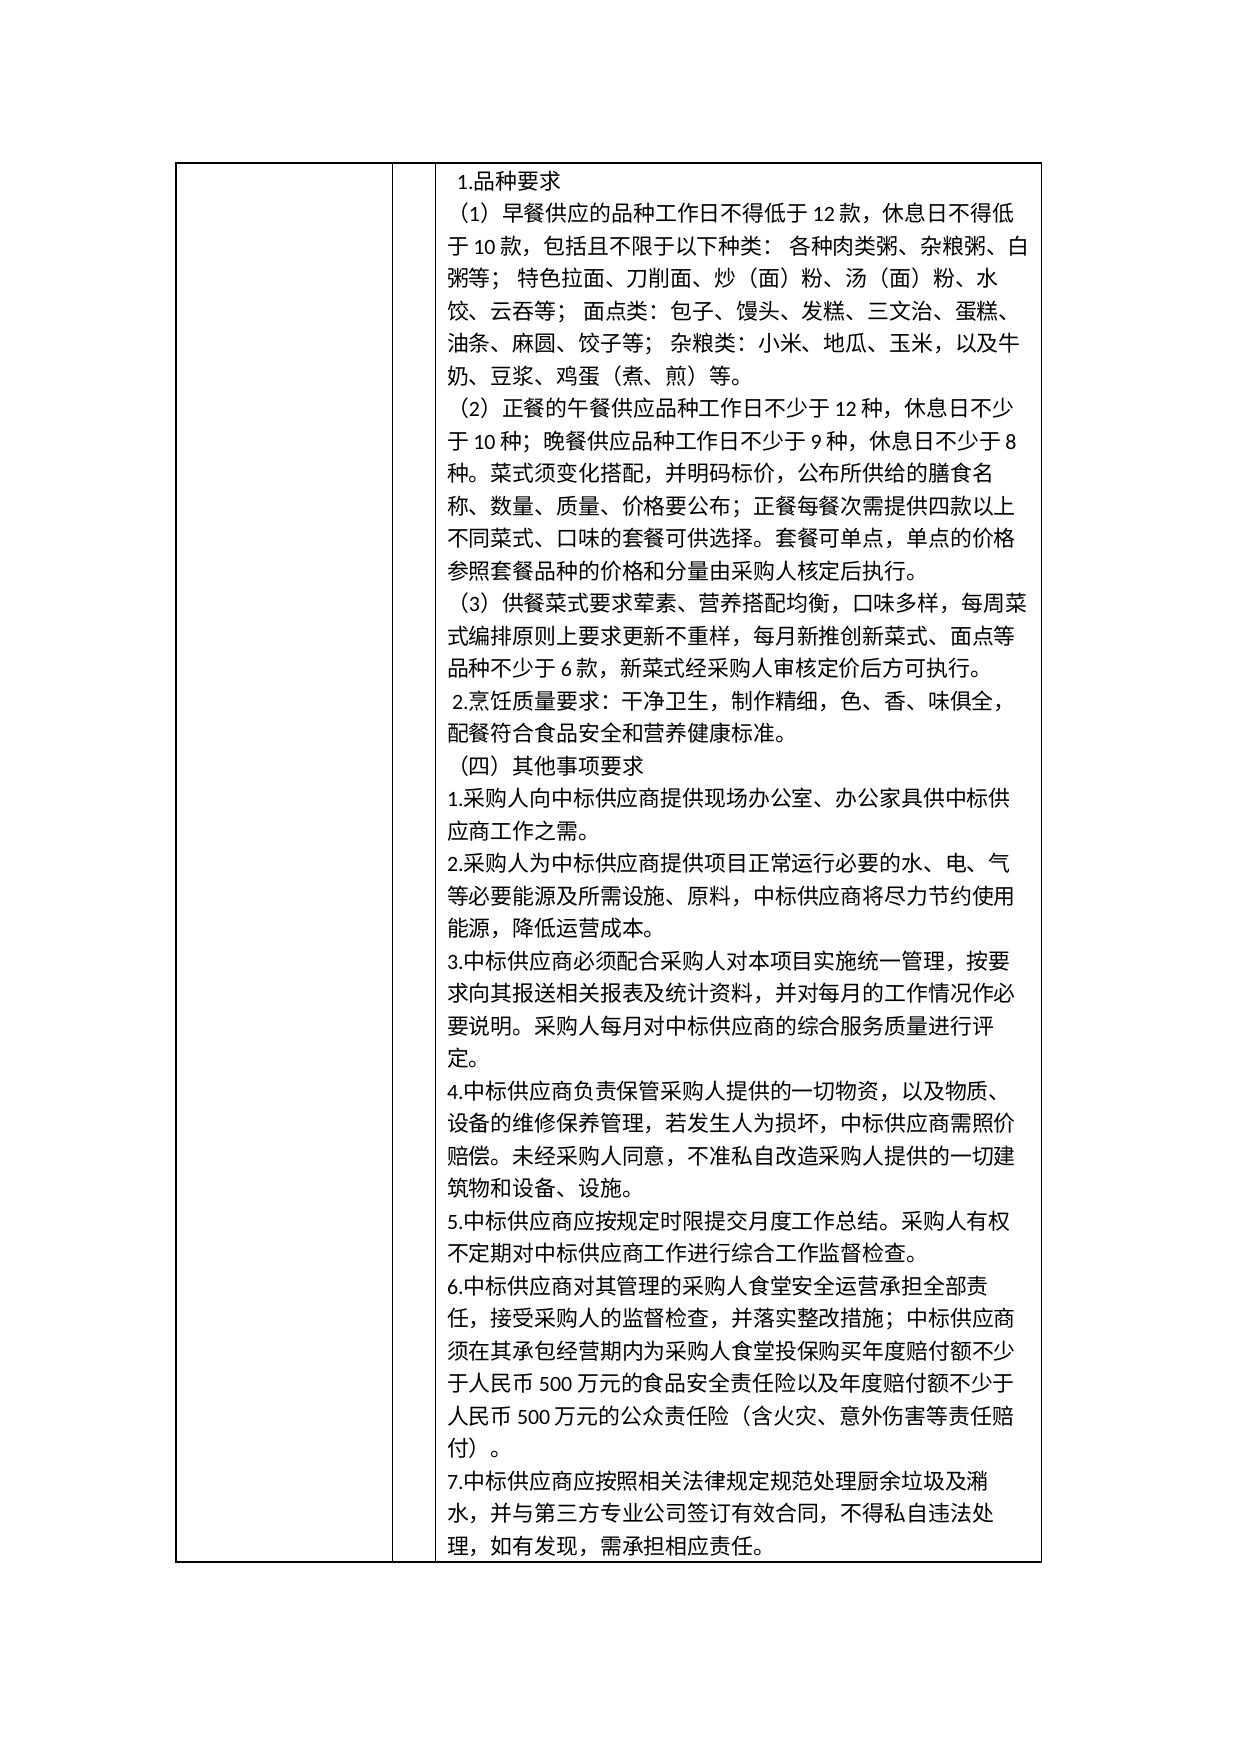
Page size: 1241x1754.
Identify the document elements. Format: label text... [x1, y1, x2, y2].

table_cell 1 [393, 164, 435, 1561]
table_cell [436, 164, 1041, 1561]
table_cell [177, 164, 392, 1561]
